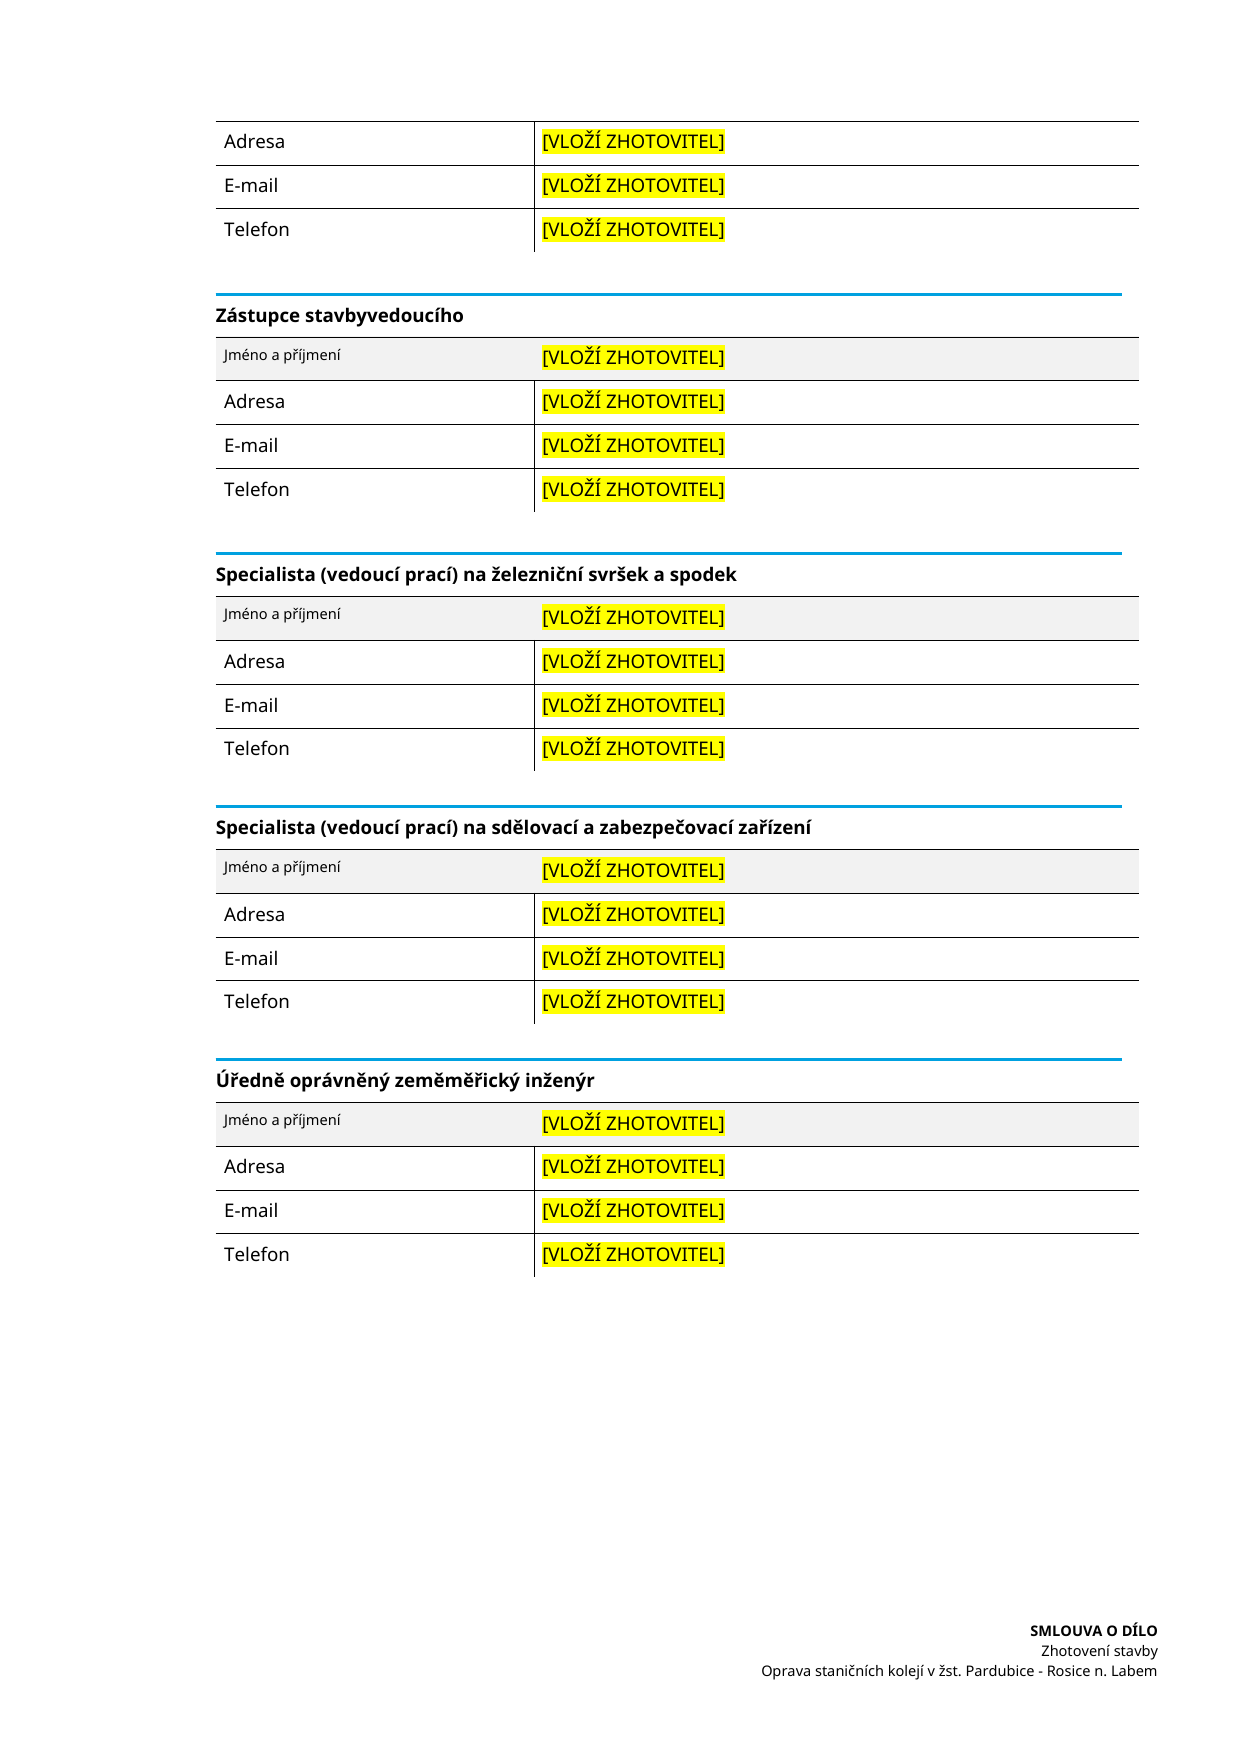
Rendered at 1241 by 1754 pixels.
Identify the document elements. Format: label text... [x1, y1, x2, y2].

table_header Jméno a příjmení [216, 597, 534, 640]
table_cell [VLOŽÍ ZHOTOVITEL] [535, 981, 1139, 1024]
table_cell Adresa [216, 122, 534, 164]
table_cell Telefon [216, 729, 534, 771]
table_cell [VLOŽÍ ZHOTOVITEL] [535, 1234, 1139, 1277]
table_cell [VLOŽÍ ZHOTOVITEL] [535, 938, 1139, 980]
table_header [VLOŽÍ ZHOTOVITEL] [534, 1103, 1139, 1146]
table_header [VLOŽÍ ZHOTOVITEL] [534, 850, 1139, 893]
table_cell Adresa [216, 894, 534, 937]
table_cell [VLOŽÍ ZHOTOVITEL] [535, 894, 1139, 937]
text Zástupce stavbyvedoucího [216, 296, 1122, 328]
table_header [VLOŽÍ ZHOTOVITEL] [534, 597, 1139, 640]
table_cell [VLOŽÍ ZHOTOVITEL] [535, 166, 1139, 208]
table_cell Telefon [216, 209, 534, 252]
table_cell E-mail [216, 1191, 534, 1233]
table_cell [VLOŽÍ ZHOTOVITEL] [535, 641, 1139, 684]
table_cell [VLOŽÍ ZHOTOVITEL] [535, 1191, 1139, 1233]
text Specialista (vedoucí prací) na sdělovací a zabezpečovací zařízení [216, 808, 1122, 840]
table_cell Adresa [216, 641, 534, 684]
table_cell Telefon [216, 981, 534, 1024]
table_cell [VLOŽÍ ZHOTOVITEL] [535, 1147, 1139, 1189]
table_cell [VLOŽÍ ZHOTOVITEL] [535, 425, 1139, 468]
text Specialista (vedoucí prací) na železniční svršek a spodek [216, 555, 1122, 587]
table_cell Adresa [216, 381, 534, 424]
table_header Jméno a příjmení [216, 1103, 534, 1146]
text Úředně oprávněný zeměměřický inženýr [216, 1061, 1122, 1093]
table_cell [VLOŽÍ ZHOTOVITEL] [535, 729, 1139, 771]
table_cell [VLOŽÍ ZHOTOVITEL] [535, 122, 1139, 164]
table_cell E-mail [216, 425, 534, 468]
table_cell Adresa [216, 1147, 534, 1189]
table_header [VLOŽÍ ZHOTOVITEL] [534, 338, 1139, 380]
table_cell E-mail [216, 685, 534, 727]
table_cell Telefon [216, 469, 534, 512]
table_cell [VLOŽÍ ZHOTOVITEL] [535, 209, 1139, 252]
table_cell [VLOŽÍ ZHOTOVITEL] [535, 685, 1139, 727]
table_cell [VLOŽÍ ZHOTOVITEL] [535, 381, 1139, 424]
table_header Jméno a příjmení [216, 338, 534, 380]
table_header Jméno a příjmení [216, 850, 534, 893]
table_cell E-mail [216, 166, 534, 208]
table_cell [VLOŽÍ ZHOTOVITEL] [535, 469, 1139, 512]
table_cell Telefon [216, 1234, 534, 1277]
table_cell E-mail [216, 938, 534, 980]
